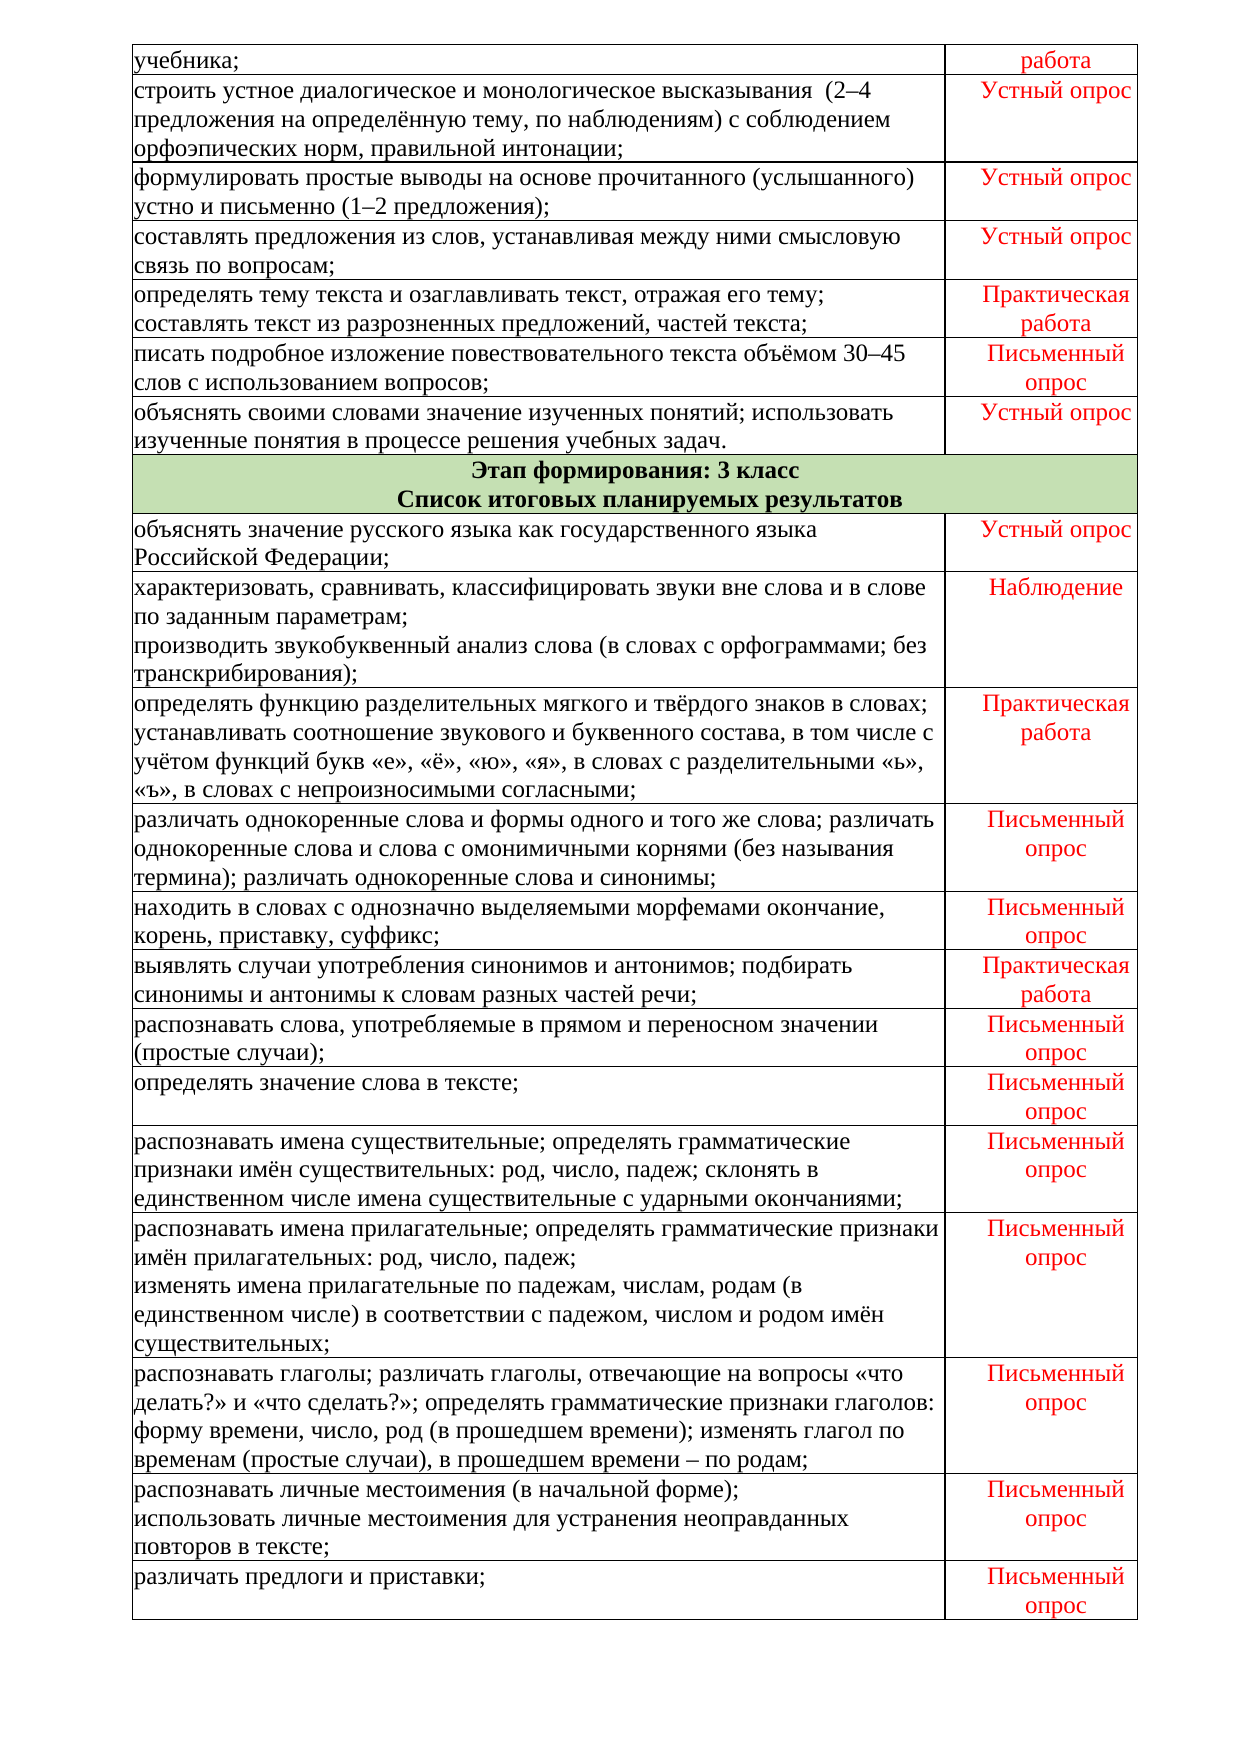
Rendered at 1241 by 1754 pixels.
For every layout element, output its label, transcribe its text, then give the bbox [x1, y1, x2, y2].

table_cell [133, 45, 944, 74]
table_cell определять значение слова в тексте; [133, 1067, 944, 1125]
table_cell находить в словах с однозначно выделяемыми морфемами окончание, корень, приставку, суффикс; [133, 892, 944, 949]
table_cell составлять предложения из слов, устанавливая между ними смысловую связь по вопросам; [133, 221, 944, 278]
table_cell распознавать личные местоимения (в начальной форме); использовать личные местоимения для устранения неоправданных повторов в тексте; [133, 1474, 944, 1560]
table_cell Письменный опрос [946, 892, 1137, 949]
table_cell Практическая работа [946, 688, 1137, 803]
table_cell определять функцию разделительных мягкого и твёрдого знаков в словах; устанавливать соотношение звукового и буквенного состава, в том числе с учётом функций букв «е», «ё», «ю», «я», в словах с разделительными «ь», «ъ», в словах с непроизносимыми согласными; [133, 688, 944, 803]
table_cell Письменный опрос [946, 1126, 1137, 1212]
table_cell Практическая работа [946, 950, 1137, 1008]
table_cell строить устное диалогическое и монологическое высказывания (2–4 предложения на определённую тему, по наблюдениям) с соблюдением орфоэпических норм, правильной интонации; [133, 75, 944, 161]
table_cell писать подробное изложение повествовательного текста объёмом 30–45 слов с использованием вопросов; [133, 338, 944, 396]
table_cell распознавать имена прилагательные; определять грамматические признаки имён прилагательных: род, число, падеж; изменять имена прилагательные по падежам, числам, родам (в единственном числе) в соответствии с падежом, числом и родом имён существительных; [133, 1213, 944, 1357]
table_cell Письменный опрос [946, 1358, 1137, 1473]
table_cell различать предлоги и приставки; [133, 1561, 944, 1619]
table_cell объяснять своими словами значение изученных понятий; использовать изученные понятия в процессе решения учебных задач. [133, 397, 944, 454]
table_cell Этап формирования: 3 класс Список итоговых планируемых результатов [133, 455, 1137, 513]
table_cell формулировать простые выводы на основе прочитанного (услышанного) устно и письменно (1–2 предложения); [133, 163, 944, 220]
table_cell выявлять случаи употребления синонимов и антонимов; подбирать синонимы и антонимы к словам разных частей речи; [133, 950, 944, 1008]
table_cell Устный опрос [946, 514, 1137, 571]
table_cell Устный опрос [946, 221, 1137, 278]
table_cell характеризовать, сравнивать, классифицировать звуки вне слова и в слове по заданным параметрам; производить звуко­буквенный анализ слова (в словах с орфограммами; без транскрибирования); [133, 572, 944, 687]
table_cell Письменный опрос [946, 1009, 1137, 1066]
table_cell объяснять значение русского языка как государственного языка Российской Федерации; [133, 514, 944, 571]
table_cell Наблюдение [946, 572, 1137, 687]
table_cell распознавать имена существительные; определять грамматические признаки имён существительных: род, число, падеж; склонять в единственном числе имена существительные с ударными окончаниями; [133, 1126, 944, 1212]
table_cell Устный опрос [946, 397, 1137, 454]
table_cell Практическая работа [946, 280, 1137, 337]
table_cell Письменный опрос [946, 1561, 1137, 1619]
table_cell Практическая работа [946, 45, 1137, 74]
table_cell распознавать глаголы; различать глаголы, отвечающие на вопросы «что делать?» и «что сделать?»; определять грамматические признаки глаголов: форму времени, число, род (в прошедшем времени); изменять глагол по временам (простые случаи), в прошедшем времени – по родам; [133, 1358, 944, 1473]
table_cell Устный опрос [946, 163, 1137, 220]
table_cell различать однокоренные слова и формы одного и того же слова; различать однокоренные слова и слова с омонимичными корнями (без называния термина); различать однокоренные слова и синонимы; [133, 804, 944, 891]
table_cell Письменный опрос [946, 1067, 1137, 1125]
table_cell определять тему текста и озаглавливать текст, отражая его тему; составлять текст из разрозненных предложений, частей текста; [133, 280, 944, 337]
table_cell Письменный опрос [946, 804, 1137, 891]
table_cell Письменный опрос [946, 338, 1137, 396]
table_cell распознавать слова, употребляемые в прямом и переносном значении (простые случаи); [133, 1009, 944, 1066]
table_cell Письменный опрос [946, 1474, 1137, 1560]
table_cell Устный опрос [946, 75, 1137, 161]
table_cell Письменный опрос [946, 1213, 1137, 1357]
